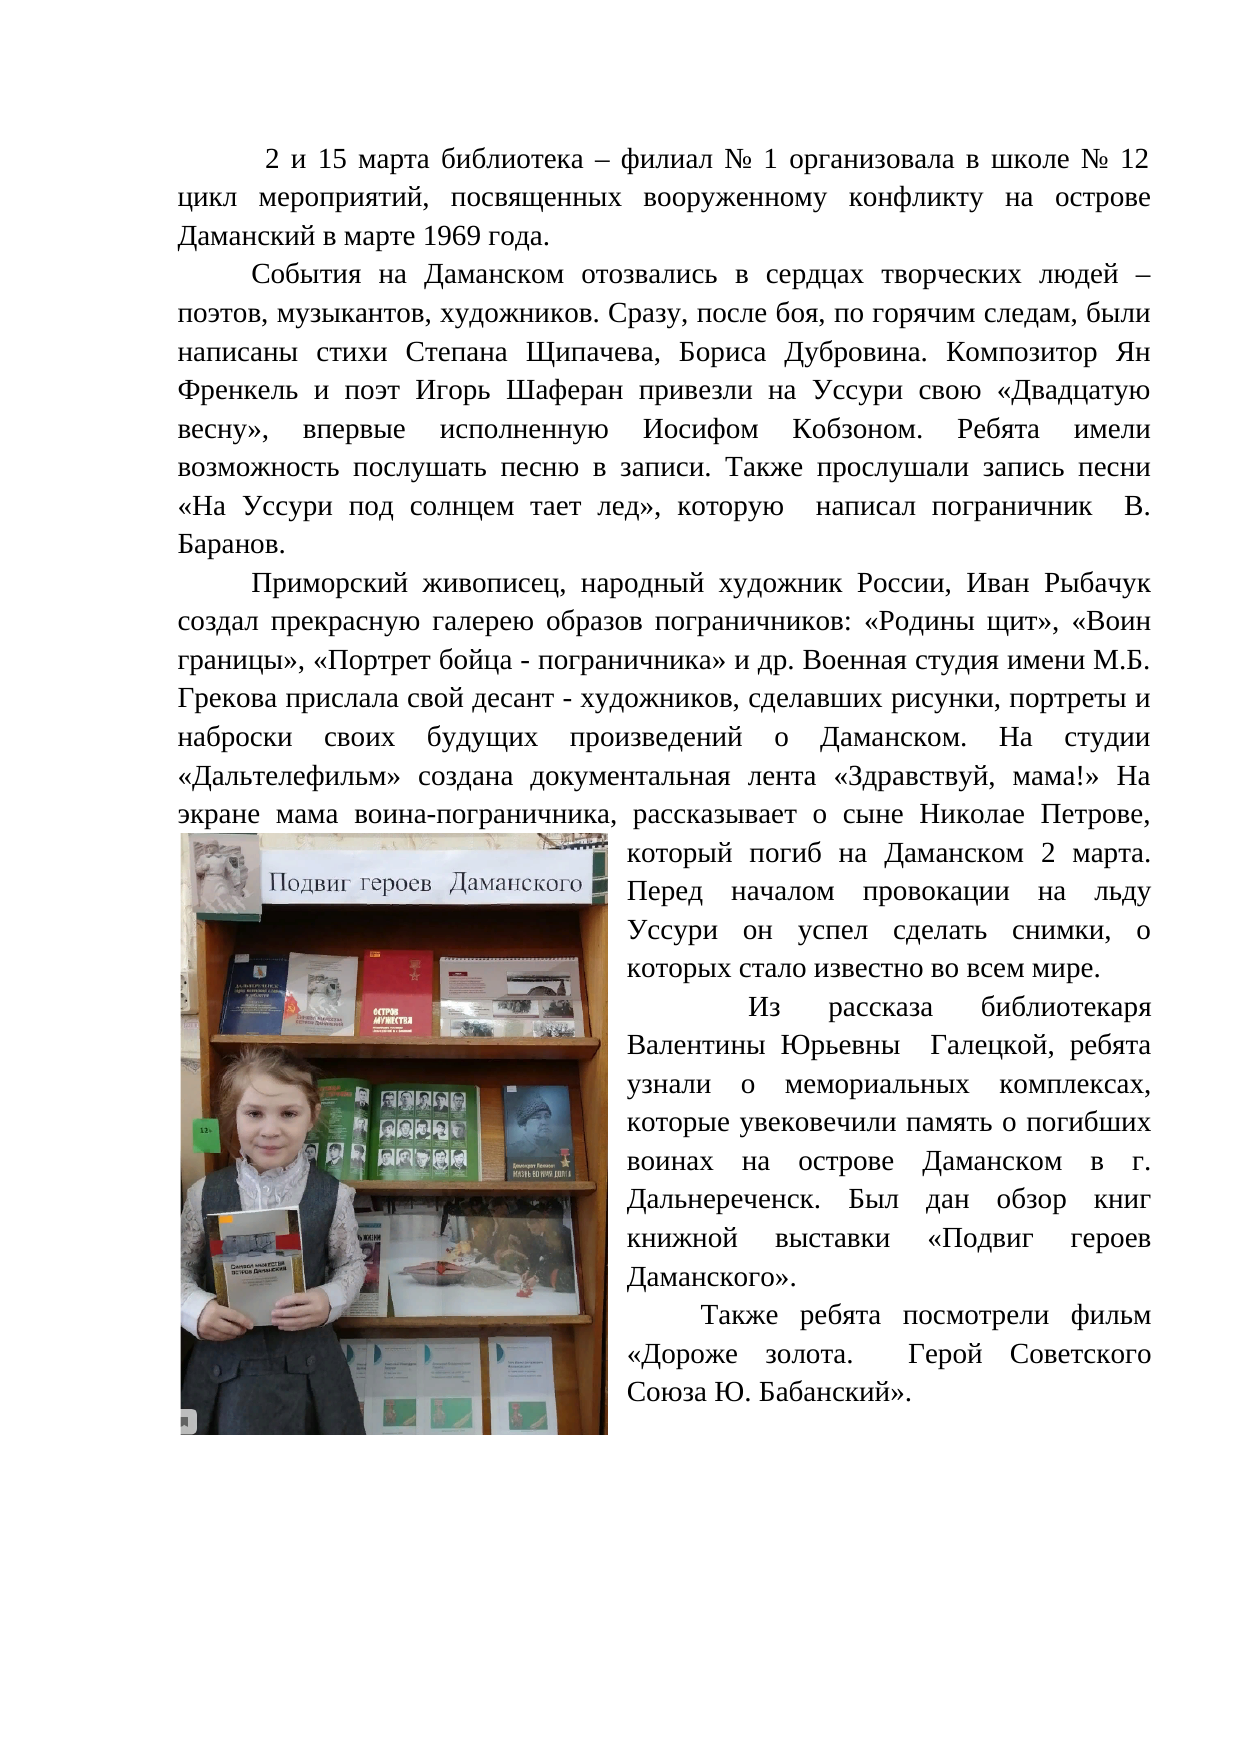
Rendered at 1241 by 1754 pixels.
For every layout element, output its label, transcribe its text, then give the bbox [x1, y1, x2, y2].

text 2 и 15 марта библиотека – филиал № 1 организовала в школе № 12 цикл мероприятий, посвященных вооруженному конфликту на острове Даманский в марте 1969 года. [177, 118, 1152, 252]
text Также ребята посмотрели фильм «Дороже золота. Герой Советского Союза Ю. Бабанский». [608, 1297, 1152, 1408]
text Приморский живописец, народный художник России, Иван Рыбачук создал прекрасную галерею образов пограничников: «Родины щит», «Воин границы», «Портрет бойца - пограничника» и др. Военная студия имени М.Б. Грекова прислала свой десант - художников, сделавших рисунки, портреты и наброски своих будущих произведений о Даманском. На студии «Дальтелефильм» создана документальная лента «Здравствуй, мама!» На экране мама воина-пограничника, рассказывает о сыне Николае Петрове, который погиб на Даманском 2 марта. Перед началом провокации на льду Уссури он успел сделать снимки, о которых стало известно во всем мире. [177, 565, 1152, 984]
text События на Даманском отозвались в сердцах творческих людей – поэтов, музыкантов, художников. Сразу, после боя, по горячим следам, были написаны стихи Степана Щипачева, Бориса Дубровина. Композитор Ян Френкель и поэт Игорь Шаферан привезли на Уссури свою «Двадцатую весну», впервые исполненную Иосифом Кобзоном. Ребята имели возможность послушать песню в записи. Также прослушали запись песни «На Уссури под солнцем тает лед», которую написал пограничник В. Баранов. [177, 257, 1152, 560]
text Из рассказа библиотекаря Валентины Юрьевны Галецкой, ребята узнали о мемориальных комплексах, которые увековечили память о погибших воинах на острове Даманском в г. Дальнереченск. Был дан обзор книг книжной выставки «Подвиг героев Даманского». [608, 989, 1152, 1292]
picture [179, 833, 608, 1433]
